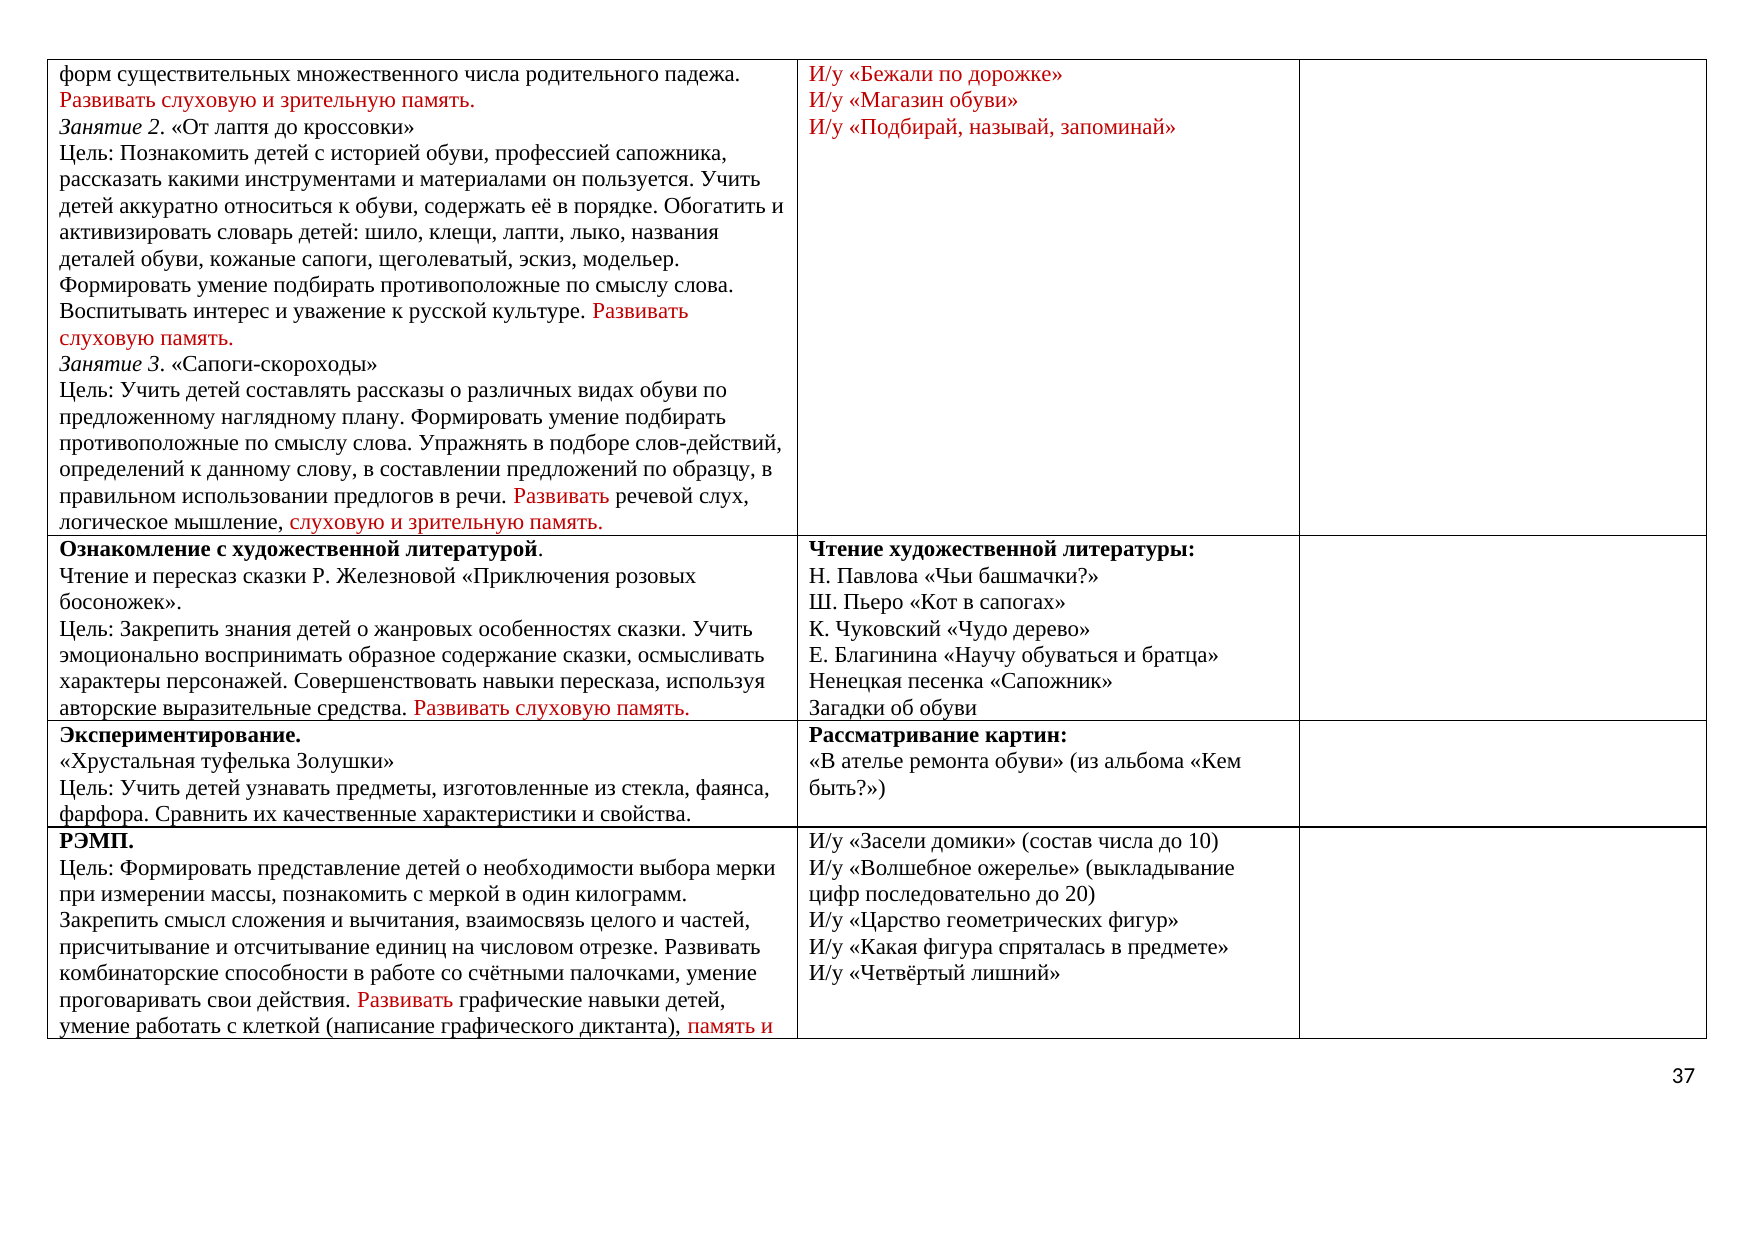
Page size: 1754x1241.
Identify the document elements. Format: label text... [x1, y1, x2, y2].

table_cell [48, 60, 797, 534]
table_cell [798, 828, 1299, 1038]
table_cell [48, 828, 797, 1038]
table_cell Рассматривание картин: «В ателье ремонта обуви» (из альбома «Кем быть?») [798, 721, 1299, 826]
table_cell Ознакомление с художественной литературой. Чтение и пересказ сказки Р. Железновой «Приключения розовых босоножек». Цель: Закрепить знания детей о жанровых особенностях сказки. Учить эмоционально воспринимать образное содержание сказки, осмысливать характеры персонажей. Совершенствовать навыки пересказа, используя авторские выразительные средства. Развивать слуховую память. [48, 536, 797, 720]
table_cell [798, 60, 1299, 534]
table_cell [1300, 721, 1706, 826]
table_cell [1300, 536, 1706, 720]
table_cell Экспериментирование. «Хрустальная туфелька Золушки» Цель: Учить детей узнавать предметы, изготовленные из стекла, фаянса, фарфора. Сравнить их качественные характеристики и свойства. [48, 721, 797, 826]
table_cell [1300, 60, 1706, 534]
table_cell Чтение художественной литературы: Н. Павлова «Чьи башмачки?» Ш. Пьеро «Кот в сапогах» К. Чуковский «Чудо дерево» Е. Благинина «Научу обуваться и братца» Ненецкая песенка «Сапожник» Загадки об обуви [798, 536, 1299, 720]
table_cell [1300, 828, 1706, 1038]
